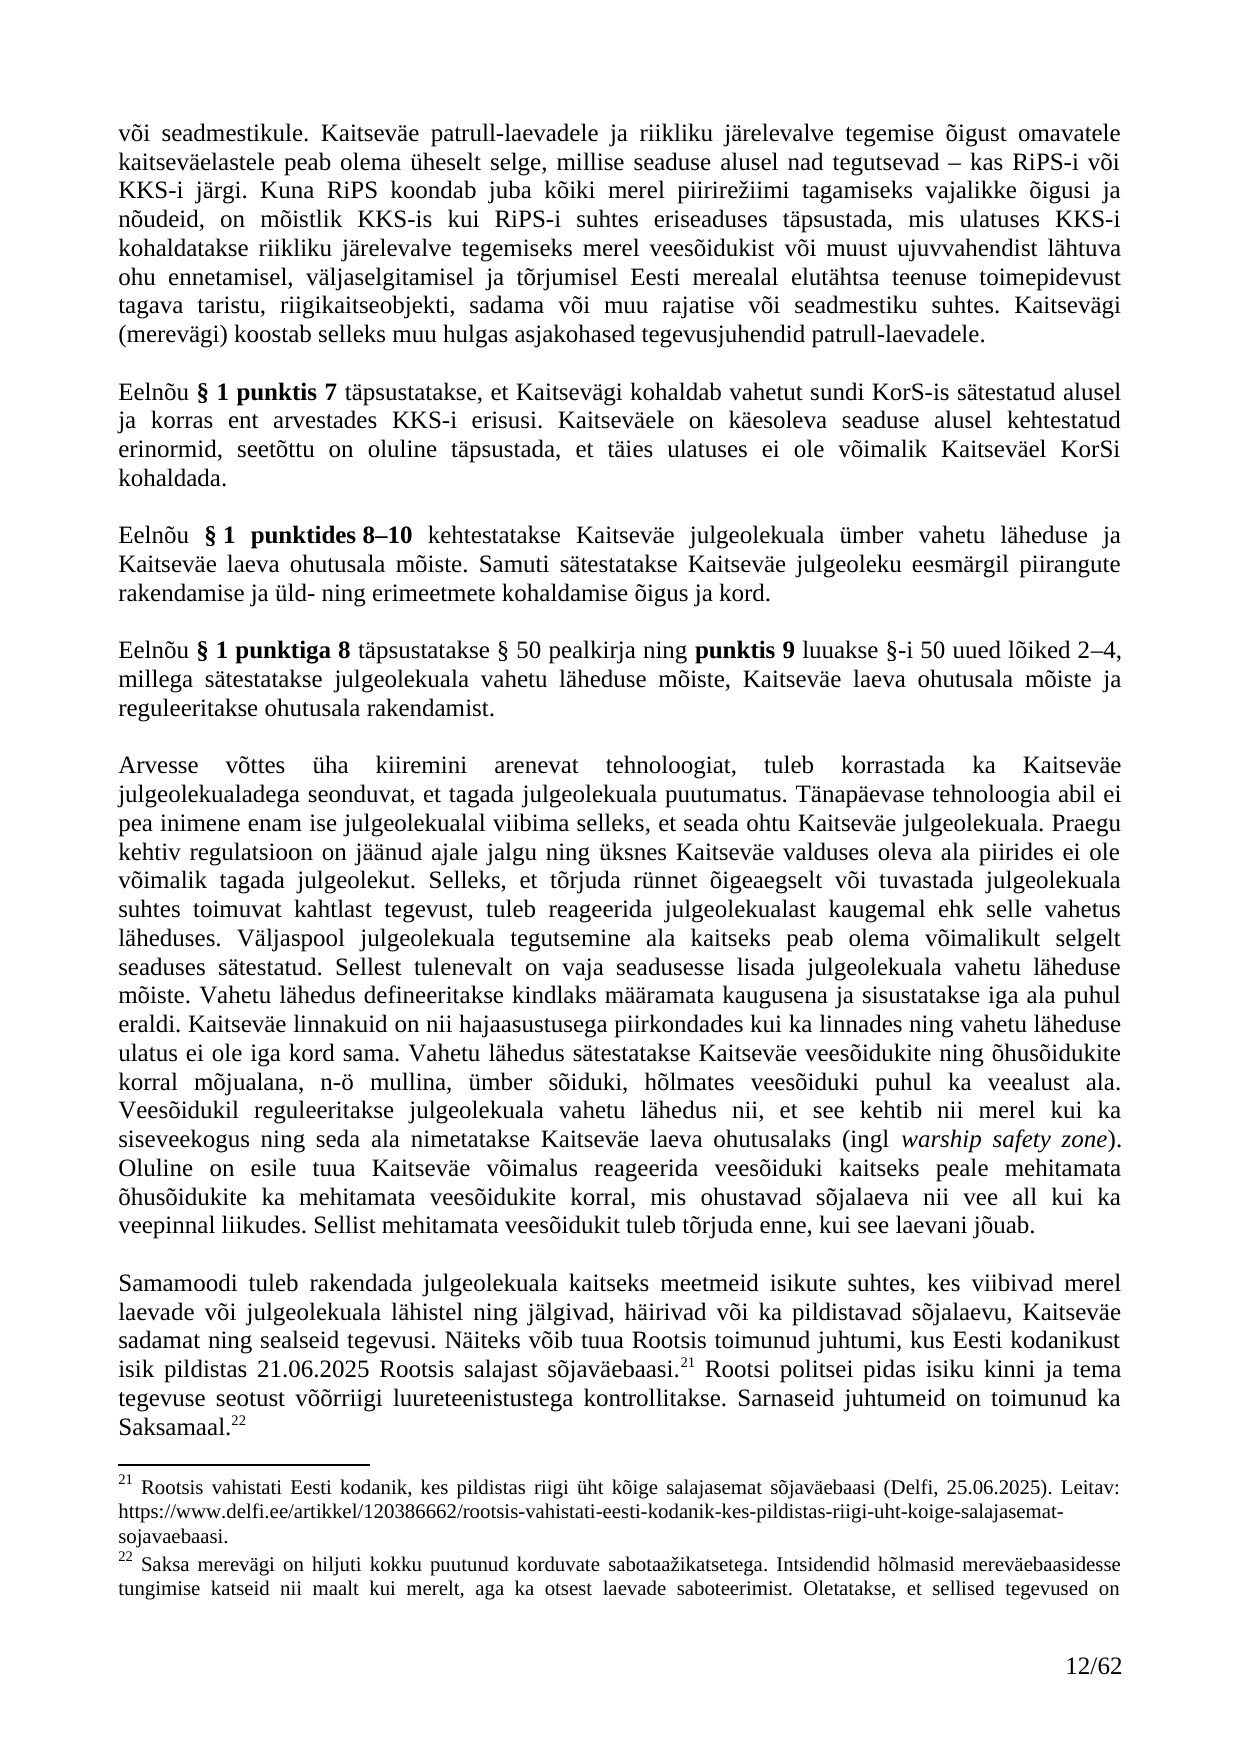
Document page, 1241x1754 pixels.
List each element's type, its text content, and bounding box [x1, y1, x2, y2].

text Samamoodi tuleb rakendada julgeolekuala kaitseks meetmeid isikute suhtes, kes viibivad merel laevade või julgeolekuala lähistel ning jälgivad, häirivad või ka pildistavad sõjalaevu, Kaitseväe sadamat ning sealseid tegevusi. Näiteks võib tuua Rootsis toimunud juhtumi, kus Eesti kodanikust isik pildistas 21.06.2025 Rootsis salajast sõjaväebaasi. Rootsi politsei pidas isiku kinni ja tema tegevuse seotust võõrriigi luureteenistustega kontrollitakse. Sarnaseid juhtumeid on toimunud ka Saksamaal. [118, 1268, 1122, 1441]
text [118, 118, 1122, 348]
text Eelnõu § 1 punktides 8–10 kehtestatakse Kaitseväe julgeolekuala ümber vahetu läheduse ja Kaitseväe laeva ohutusala mõiste. Samuti sätestatakse Kaitseväe julgeoleku eesmärgil piirangute rakendamise ja üld- ning erimeetmete kohaldamise õigus ja kord. [118, 521, 1122, 607]
text Arvesse võttes üha kiiremini arenevat tehnoloogiat, tuleb korrastada ka Kaitseväe julgeolekualadega seonduvat, et tagada julgeolekuala puutumatus. Tänapäevase tehnoloogia abil ei pea inimene enam ise julgeolekualal viibima selleks, et seada ohtu Kaitseväe julgeolekuala. Praegu kehtiv regulatsioon on jäänud ajale jalgu ning üksnes Kaitseväe valduses oleva ala piirides ei ole võimalik tagada julgeolekut. Selleks, et tõrjuda rünnet õigeaegselt või tuvastada julgeolekuala suhtes toimuvat kahtlast tegevust, tuleb reageerida julgeolekualast kaugemal ehk selle vahetus läheduses. Väljaspool julgeolekuala tegutsemine ala kaitseks peab olema võimalikult selgelt seaduses sätestatud. Sellest tulenevalt on vaja seadusesse lisada julgeolekuala vahetu läheduse mõiste. Vahetu lähedus defineeritakse kindlaks määramata kaugusena ja sisustatakse iga ala puhul eraldi. Kaitseväe linnakuid on nii hajaasustusega piirkondades kui ka linnades ning vahetu läheduse ulatus ei ole iga kord sama. Vahetu lähedus sätestatakse Kaitseväe veesõidukite ning õhusõidukite korral mõjualana, n-ö mullina, ümber sõiduki, hõlmates veesõiduki puhul ka veealust ala. Veesõidukil reguleeritakse julgeolekuala vahetu lähedus nii, et see kehtib nii merel kui ka siseveekogus ning seda ala nimetatakse Kaitseväe laeva ohutusalaks (ingl warship safety zone). Oluline on esile tuua Kaitseväe võimalus reageerida veesõiduki kaitseks peale mehitamata õhusõidukite ka mehitamata veesõidukite korral, mis ohustavad sõjalaeva nii vee all kui ka veepinnal liikudes. Sellist mehitamata veesõidukit tuleb tõrjuda enne, kui see laevani jõuab. [118, 751, 1122, 1239]
text Eelnõu § 1 punktiga 8 täpsustatakse § 50 pealkirja ning punktis 9 luuakse §-i 50 uued lõiked 2–4, millega sätestatakse julgeolekuala vahetu läheduse mõiste, Kaitseväe laeva ohutusala mõiste ja reguleeritakse ohutusala rakendamist. [118, 636, 1122, 722]
text Eelnõu § 1 punktis 7 täpsustatakse, et Kaitsevägi kohaldab vahetut sundi KorS-is sätestatud alusel ja korras ent arvestades KKS-i erisusi. Kaitseväele on käesoleva seaduse alusel kehtestatud erinormid, seetõttu on oluline täpsustada, et täies ulatuses ei ole võimalik Kaitseväel KorSi kohaldada. [118, 377, 1122, 492]
